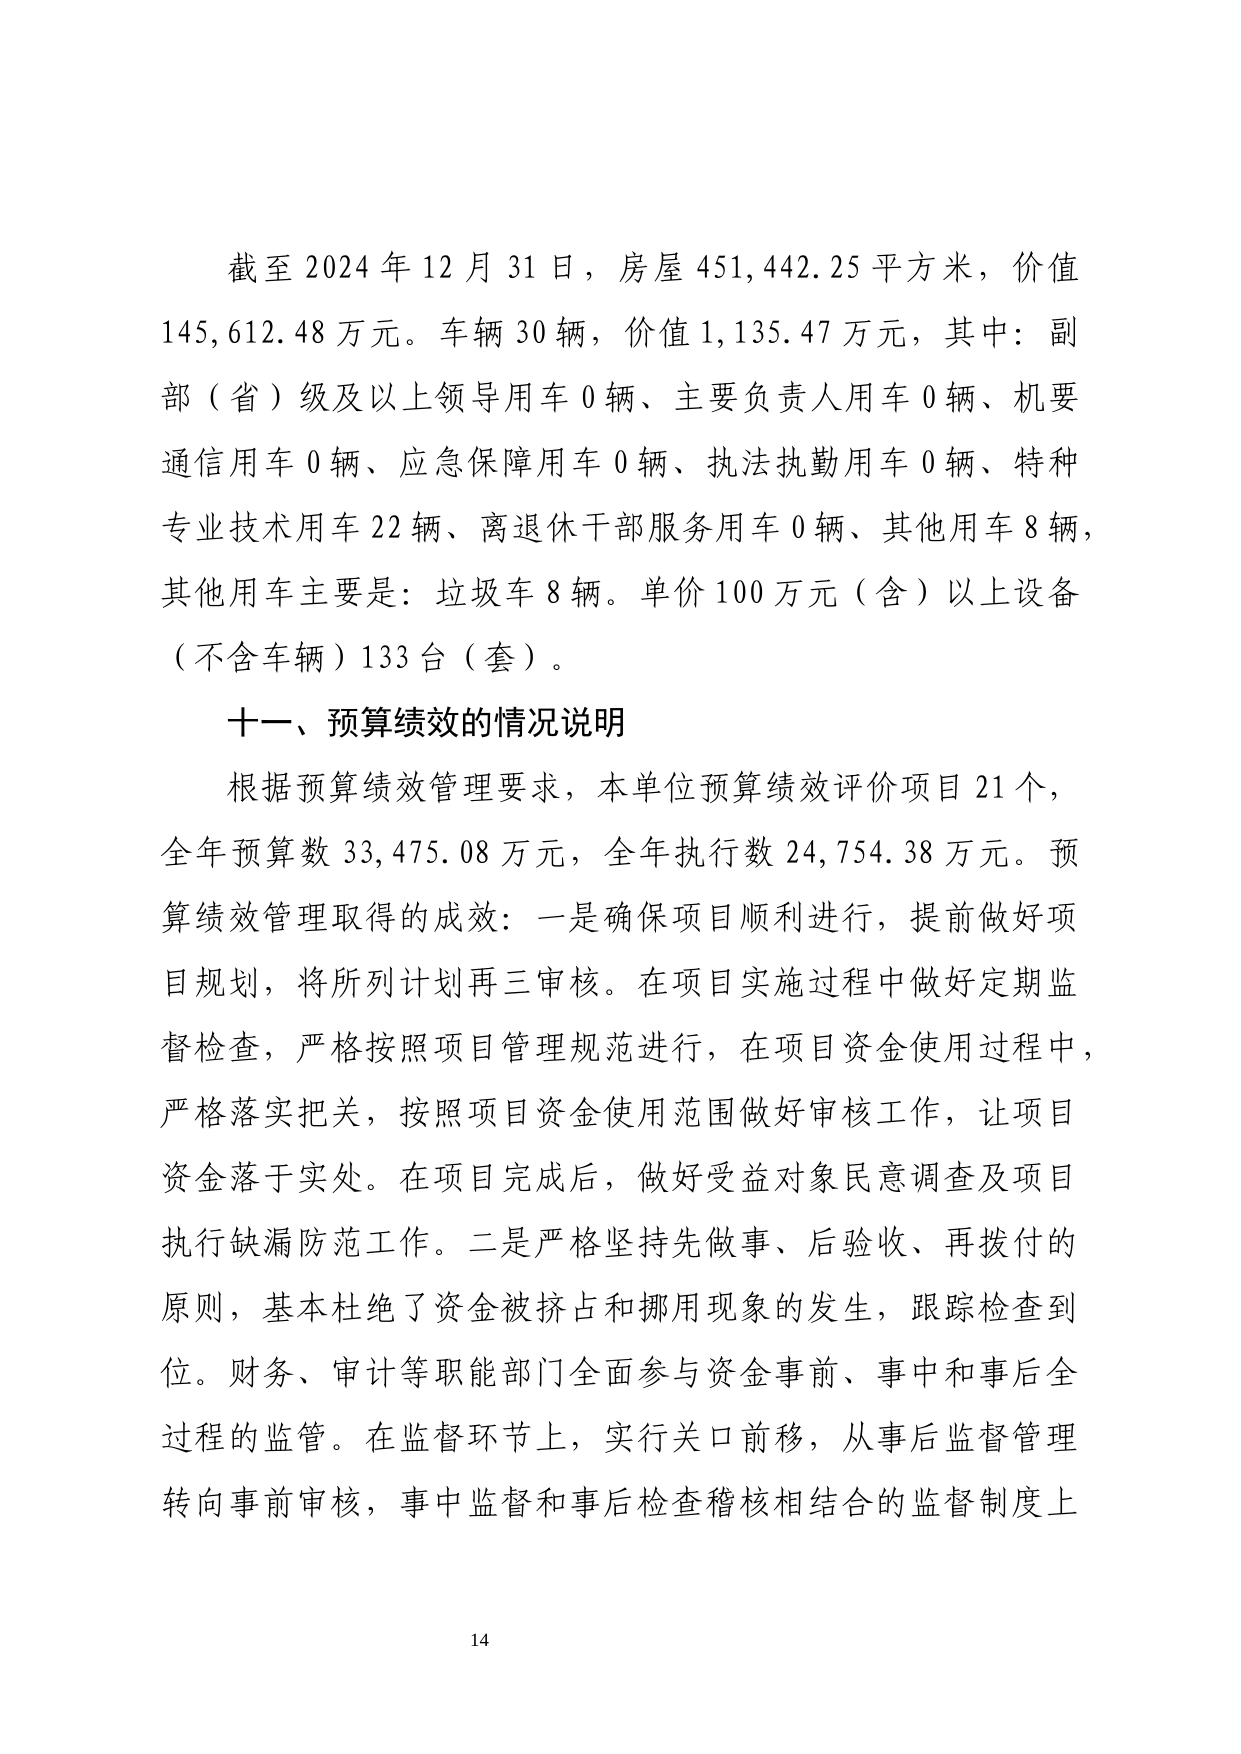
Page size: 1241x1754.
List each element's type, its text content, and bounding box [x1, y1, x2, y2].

text 十一、预算绩效的情况说明 [159, 688, 1081, 753]
text 截至2024年12月31日，房屋451,442.25平方米，价值145,612.48万元。车辆30辆，价值1,135.47万元，其中：副部（省）级及以上领导用车0辆、主要负责人用车0辆、机要通信用车0辆、应急保障用车0辆、执法执勤用车0辆、特种专业技术用车22辆、离退休干部服务用车0辆、其他用车8辆，其他用车主要是：垃圾车8辆。单价100万元（含）以上设备（不含车辆）133台（套）。 [159, 233, 1081, 688]
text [159, 753, 1081, 1533]
